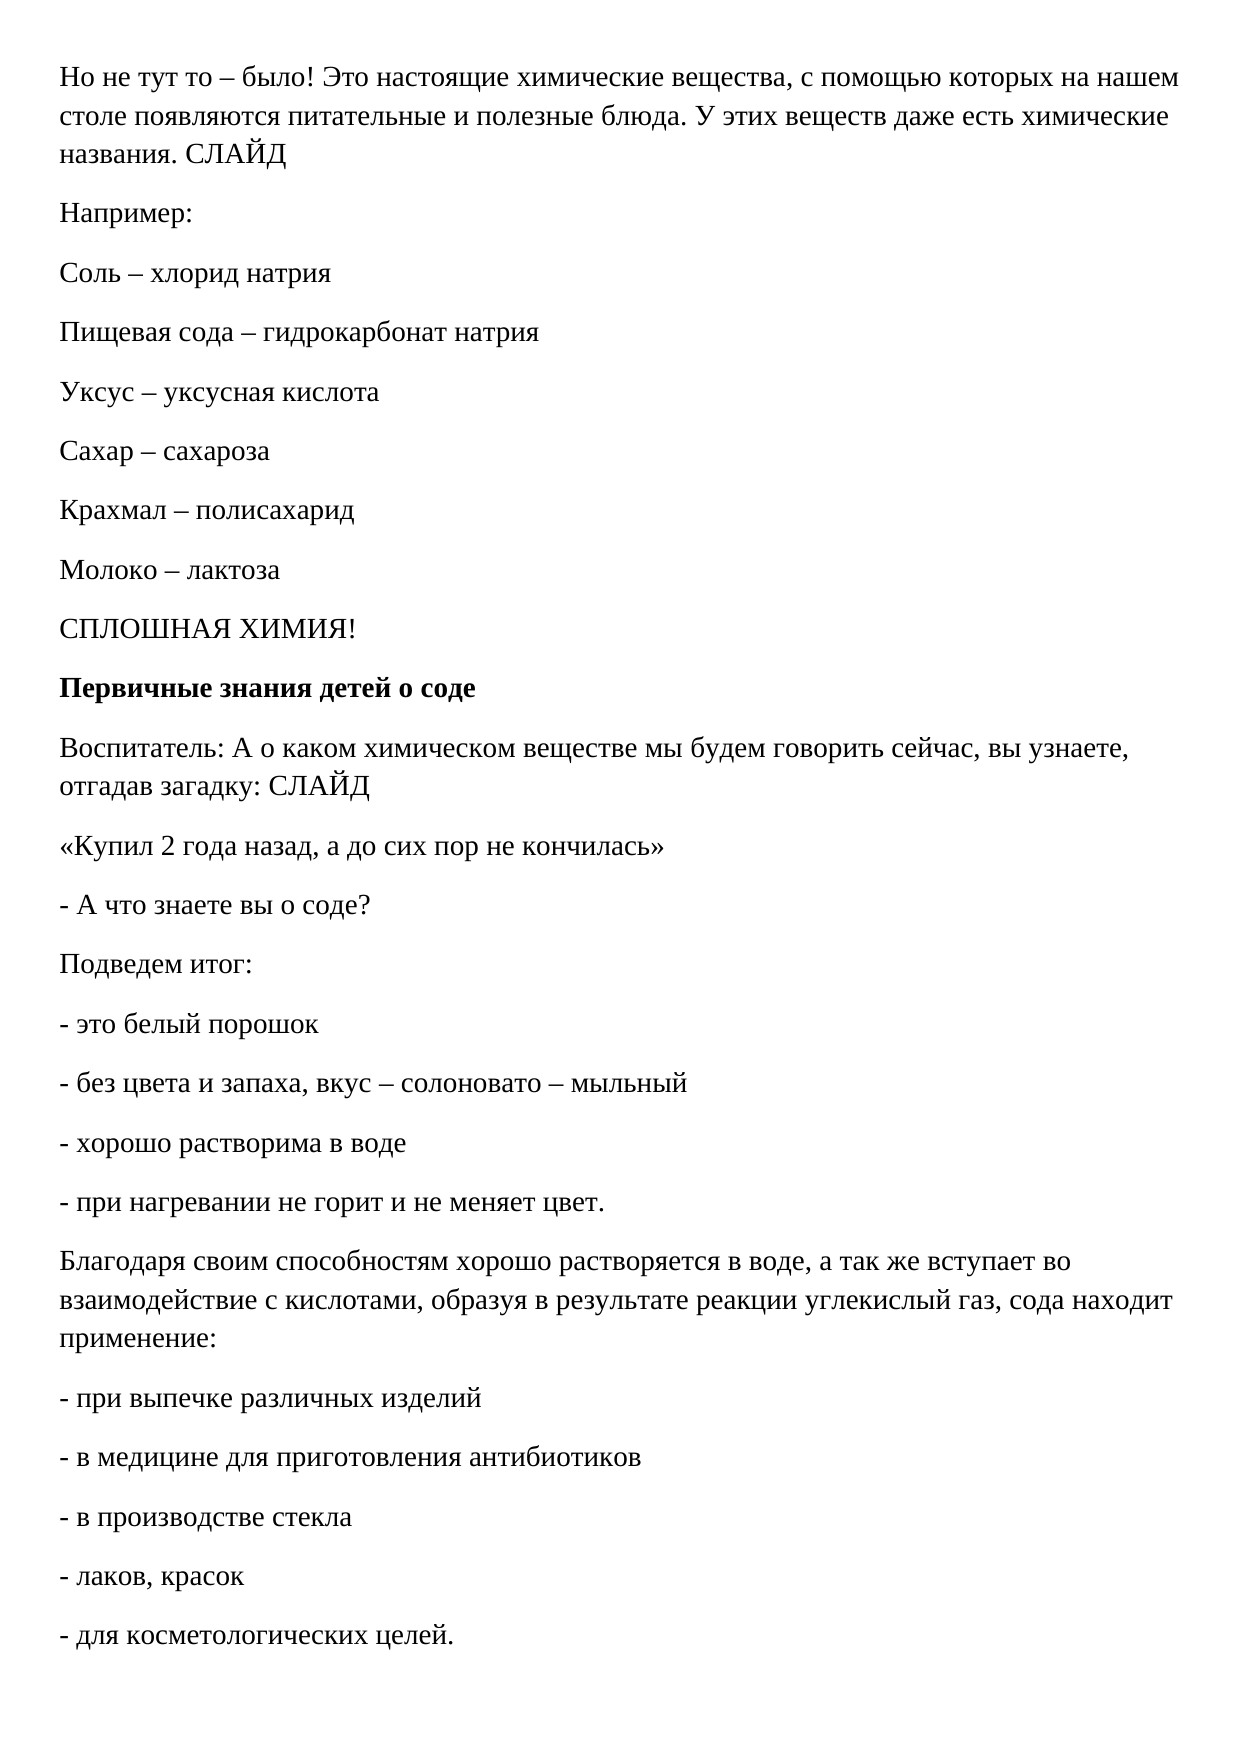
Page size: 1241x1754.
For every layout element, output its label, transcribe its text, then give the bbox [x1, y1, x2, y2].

text - при выпечке различных изделий [59, 1380, 1181, 1413]
text Пищевая сода – гидрокарбонат натрия [59, 314, 1181, 348]
text - при нагревании не горит и не меняет цвет. [59, 1184, 1181, 1218]
text - без цвета и запаха, вкус – солоновато – мыльный [59, 1065, 1181, 1099]
text Воспитатель: А о каком химическом веществе мы будем говорить сейчас, вы узнаете, отгадав загадку: СЛАЙД [59, 730, 1181, 802]
text СПЛОШНАЯ ХИМИЯ! [59, 611, 1181, 645]
text - в медицине для приготовления антибиотиков [59, 1439, 1181, 1473]
text Первичные знания детей о соде [59, 671, 1181, 704]
text Подведем итог: [59, 947, 1181, 980]
text - это белый порошок [59, 1006, 1181, 1039]
text Соль – хлорид натрия [59, 255, 1181, 288]
text Сахар – сахароза [59, 433, 1181, 467]
text Но не тут то – было! Это настоящие химические вещества, с помощью которых на нашем столе появляются питательные и полезные блюда. У этих веществ даже есть химические названия. СЛАЙД [59, 59, 1181, 170]
text - А что знаете вы о соде? [59, 887, 1181, 921]
text Крахмал – полисахарид [59, 492, 1181, 526]
text - хорошо растворима в воде [59, 1125, 1181, 1158]
text - лаков, красок [59, 1558, 1181, 1592]
text Молоко – лактоза [59, 552, 1181, 585]
text - для косметологических целей. [59, 1617, 1181, 1651]
text Уксус – уксусная кислота [59, 374, 1181, 407]
text Например: [59, 196, 1181, 229]
text Благодаря своим способностям хорошо растворяется в воде, а так же вступает во взаимодействие с кислотами, образуя в результате реакции углекислый газ, сода находит применение: [59, 1243, 1181, 1354]
text - в производстве стекла [59, 1499, 1181, 1532]
text «Купил 2 года назад, а до сих пор не кончилась» [59, 828, 1181, 861]
